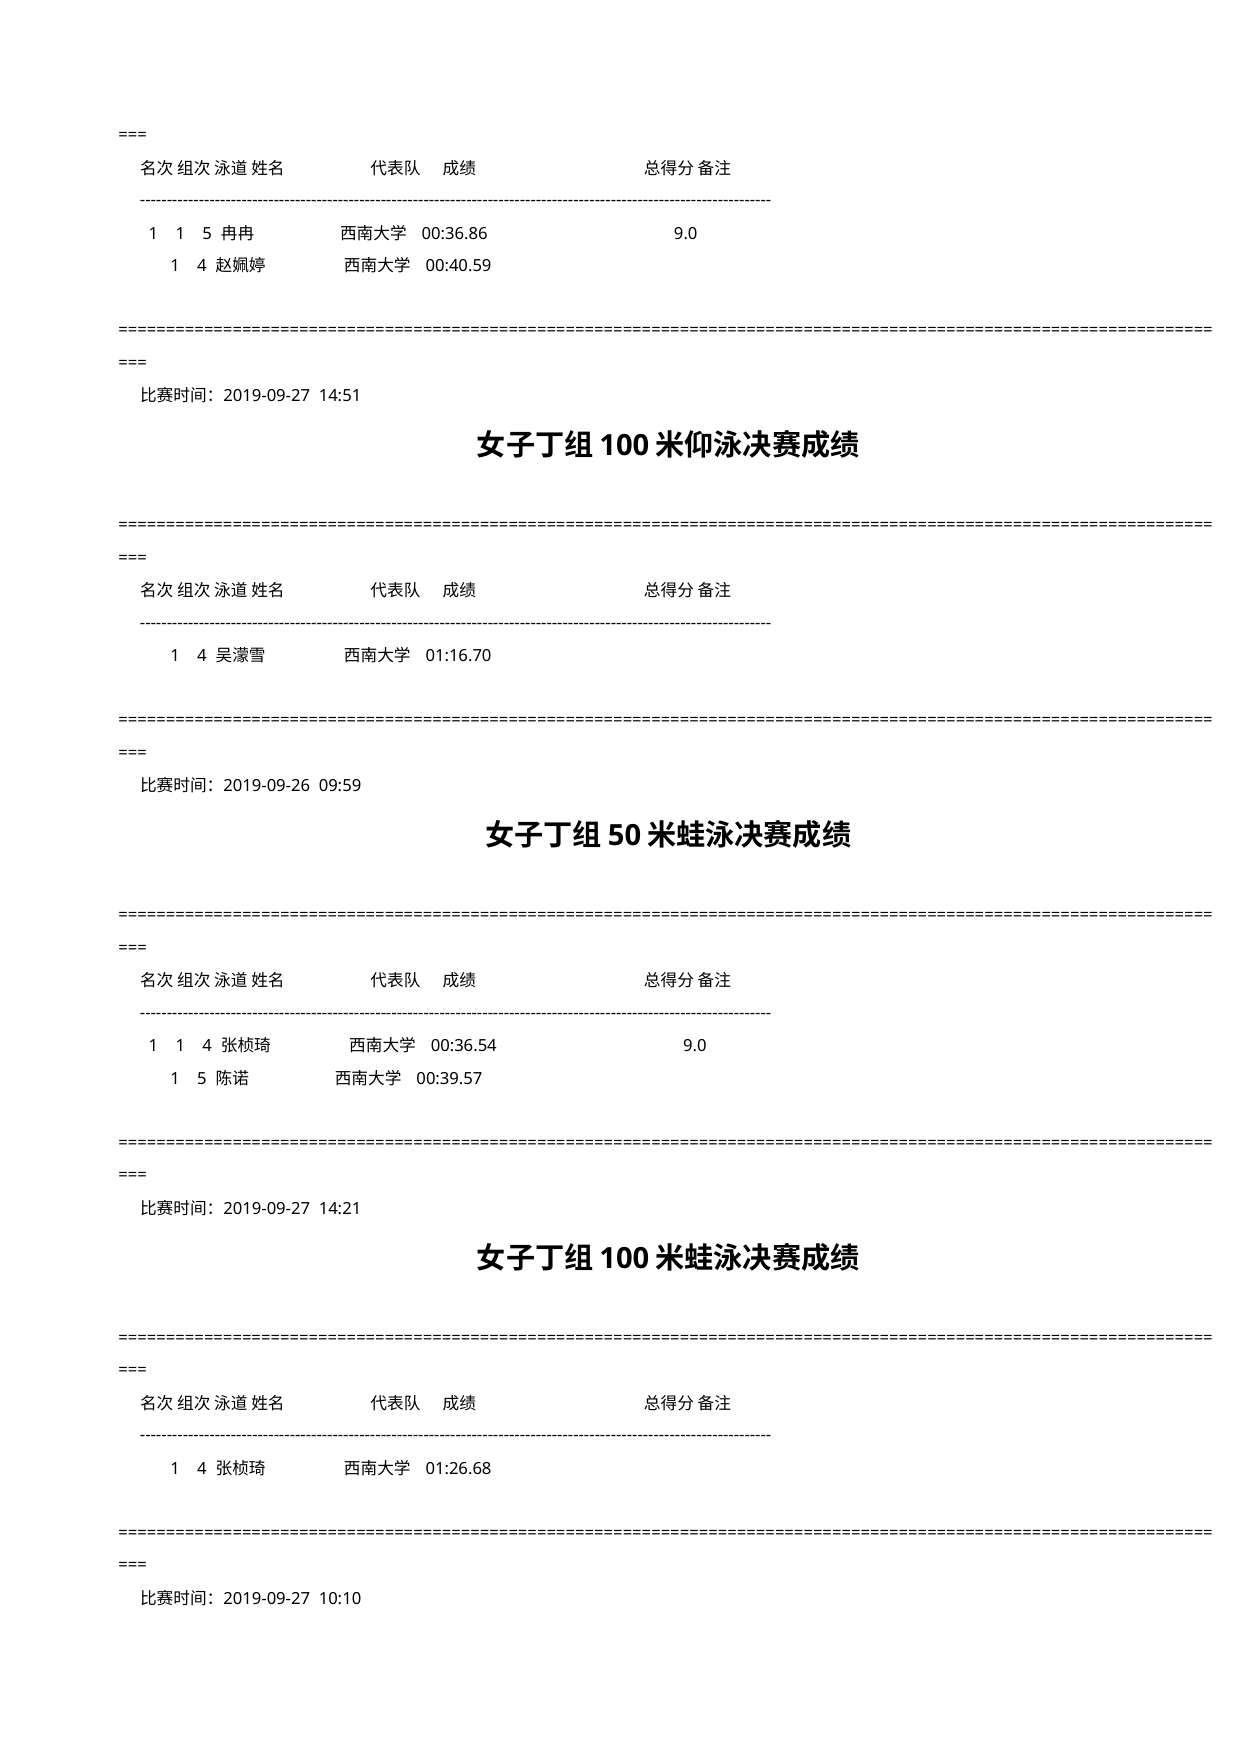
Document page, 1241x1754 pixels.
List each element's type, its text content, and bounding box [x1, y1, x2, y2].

table_cell ====================================================================================================================== [107, 476, 1229, 573]
table_cell 名次 组次 泳道 姓名 代表队 成绩 总得分 备注 [107, 573, 1229, 606]
table_cell 比赛时间：2019-09-26 09:59 [107, 768, 1229, 801]
table_cell ====================================================================================================================== [107, 281, 1229, 378]
table_cell 1 4 赵姵婷 西南大学 00:40.59 [107, 248, 1229, 281]
table_cell 女子丁组100米蛙泳决赛成绩 [107, 1223, 1229, 1288]
table_cell ---------------------------------------------------------------------------------------------------------------------- [107, 996, 1229, 1028]
table_cell ---------------------------------------------------------------------------------------------------------------------- [107, 183, 1229, 216]
table_cell 比赛时间：2019-09-27 14:51 [107, 378, 1229, 411]
table_cell 1 4 张桢琦 西南大学 01:26.68 [107, 1451, 1229, 1483]
table_cell ====================================================================================================================== [107, 866, 1229, 963]
table_cell 1 4 吴濛雪 西南大学 01:16.70 [107, 638, 1229, 671]
table_cell 比赛时间：2019-09-27 14:21 [107, 1191, 1229, 1223]
table_cell ---------------------------------------------------------------------------------------------------------------------- [107, 1418, 1229, 1451]
table_cell 名次 组次 泳道 姓名 代表队 成绩 总得分 备注 [107, 1386, 1229, 1418]
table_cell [107, 1483, 1229, 1581]
table_cell 比赛时间：2019-09-27 10:10 [107, 1581, 1229, 1613]
table_cell 1 1 5 冉冉 西南大学 00:36.86 9.0 [107, 216, 1229, 248]
table_cell 名次 组次 泳道 姓名 代表队 成绩 总得分 备注 [107, 963, 1229, 996]
table_cell 女子丁组100米仰泳决赛成绩 [107, 411, 1229, 476]
table_cell ====================================================================================================================== [107, 1093, 1229, 1191]
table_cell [107, 118, 1229, 151]
table_cell 女子丁组50米蛙泳决赛成绩 [107, 801, 1229, 866]
table_cell 1 5 陈诺 西南大学 00:39.57 [107, 1061, 1229, 1093]
table_cell 名次 组次 泳道 姓名 代表队 成绩 总得分 备注 [107, 151, 1229, 183]
table_cell ---------------------------------------------------------------------------------------------------------------------- [107, 606, 1229, 638]
table_cell ====================================================================================================================== [107, 671, 1229, 768]
table_cell 1 1 4 张桢琦 西南大学 00:36.54 9.0 [107, 1028, 1229, 1061]
table_cell ====================================================================================================================== [107, 1288, 1229, 1386]
